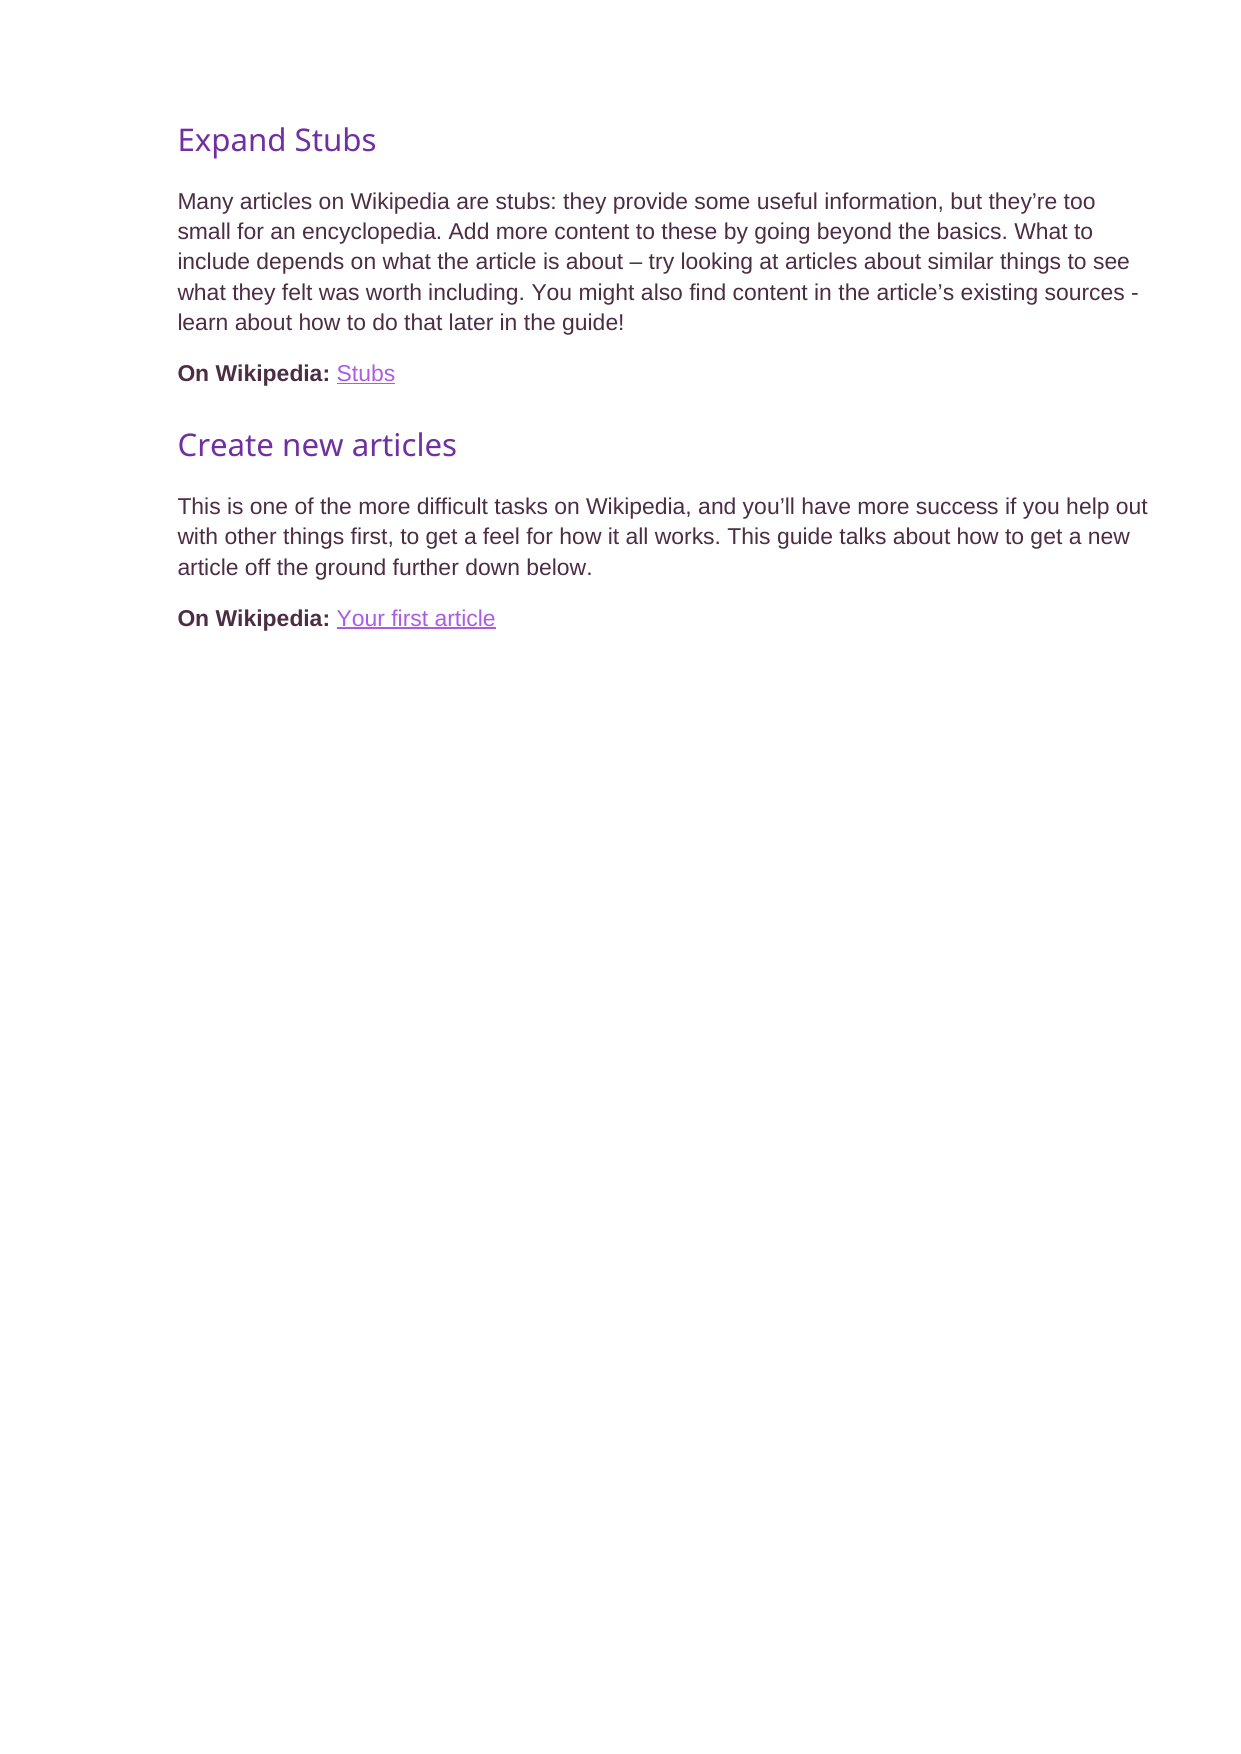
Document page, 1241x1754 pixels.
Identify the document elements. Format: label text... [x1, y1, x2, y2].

text On Wikipedia: Stubs [177, 360, 1152, 386]
subtitle Create new articles [177, 423, 1152, 466]
text Many articles on Wikipedia are stubs: they provide some useful information, but they’re too small for an encyclopedia. Add more content to these by going beyond the basics. What to include depends on what the article is about – try looking at articles about similar things to see what they felt was worth including. You might also find content in the article’s existing sources - learn about how to do that later in the guide! [177, 188, 1152, 335]
subtitle Expand Stubs [177, 118, 1152, 161]
text On Wikipedia: Your first article [177, 604, 1152, 631]
text This is one of the more difficult tasks on Wikipedia, and you’ll have more success if you help out with other things first, to get a feel for how it all works. This guide talks about how to get a new article off the ground further down below. [177, 493, 1152, 580]
